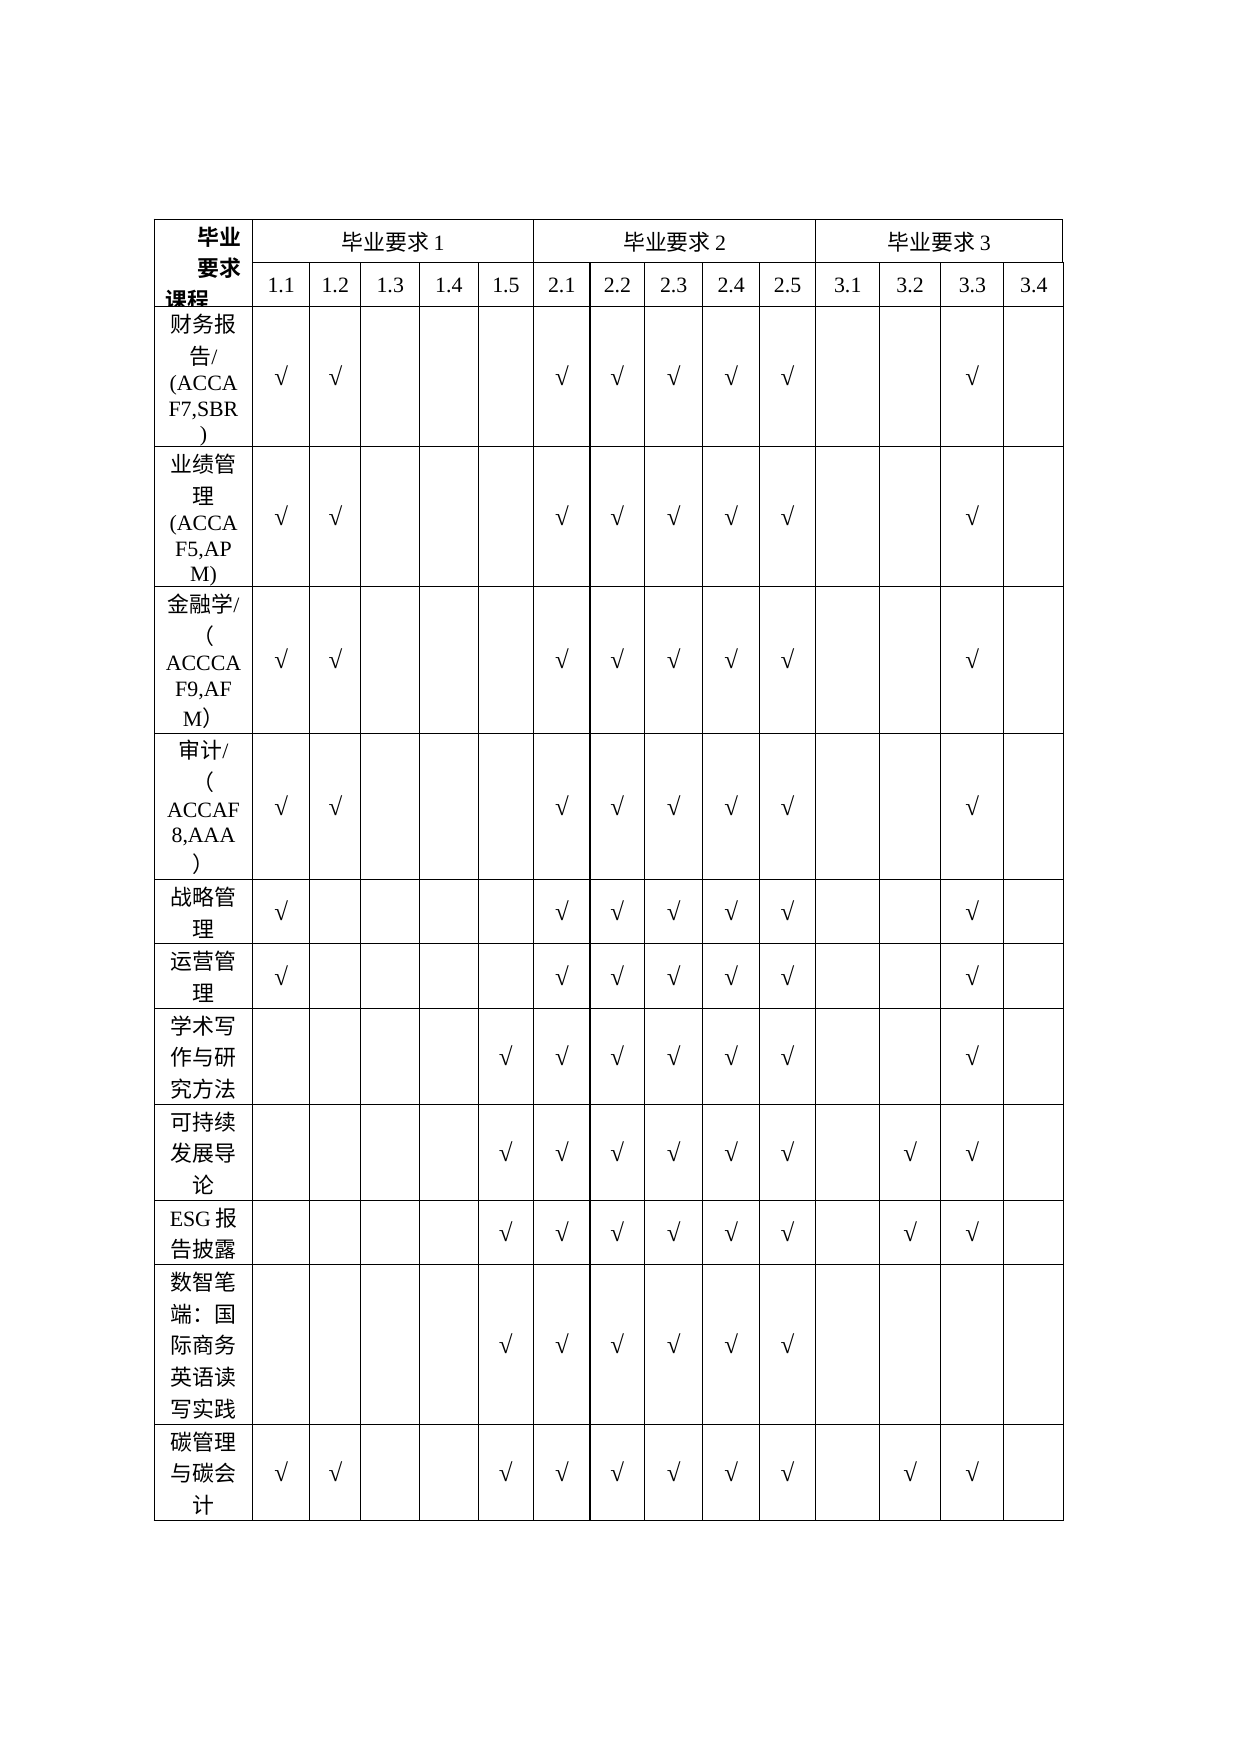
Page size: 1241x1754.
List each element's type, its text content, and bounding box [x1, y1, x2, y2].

table_cell [1004, 944, 1063, 1008]
table_cell [361, 587, 419, 732]
table_cell 3.1 [816, 263, 879, 306]
table_cell 2.2 [591, 263, 644, 306]
table_cell √ [941, 1009, 1003, 1104]
table_cell √ [534, 1105, 589, 1200]
table_cell [310, 880, 360, 943]
table_cell √ [941, 1425, 1003, 1519]
table_cell √ [703, 307, 759, 446]
table_cell [253, 1105, 309, 1200]
table_cell 2.4 [703, 263, 759, 306]
table_cell [816, 734, 879, 879]
table_cell √ [645, 1009, 702, 1104]
table_cell [816, 1009, 879, 1104]
table_cell √ [534, 1425, 589, 1519]
table_cell [479, 944, 533, 1008]
table_cell [880, 307, 940, 446]
table_cell [361, 1201, 419, 1264]
table_cell √ [880, 1425, 940, 1519]
table_cell √ [479, 1425, 533, 1519]
table_cell 1.2 [310, 263, 360, 306]
table_header 毕业要求2 [534, 220, 815, 262]
table_cell √ [310, 734, 360, 879]
table_cell √ [253, 880, 309, 943]
table_cell √ [591, 880, 644, 943]
table_cell [1004, 587, 1063, 732]
table_cell 3.4 [1004, 263, 1063, 306]
table_cell [816, 1105, 879, 1200]
table_cell [361, 1009, 419, 1104]
table_cell [816, 944, 879, 1008]
table_cell [941, 1265, 1003, 1423]
table_cell √ [703, 1265, 759, 1423]
table_cell √ [645, 587, 702, 732]
table_cell 1.4 [420, 263, 478, 306]
table_cell √ [310, 587, 360, 732]
table_cell √ [645, 1265, 702, 1423]
table_cell √ [941, 944, 1003, 1008]
table_cell [361, 307, 419, 446]
table_cell √ [760, 1105, 815, 1200]
table_cell √ [703, 734, 759, 879]
table_cell √ [760, 1201, 815, 1264]
table_cell [361, 447, 419, 586]
table_cell 1.3 [361, 263, 419, 306]
table_cell [816, 587, 879, 732]
table_header 毕业 要求 课程 名称 [155, 220, 252, 306]
table_cell √ [591, 944, 644, 1008]
table_cell √ [479, 1265, 533, 1423]
table_cell [880, 734, 940, 879]
table_cell [361, 1425, 419, 1519]
table_cell [420, 1105, 478, 1200]
table_cell [361, 1265, 419, 1423]
table_cell √ [941, 587, 1003, 732]
table_cell √ [760, 734, 815, 879]
table_cell √ [645, 1425, 702, 1519]
table_cell √ [941, 880, 1003, 943]
table_cell [420, 1425, 478, 1519]
table_cell √ [310, 447, 360, 586]
table_cell 数智笔端：国际商务英语读写实践 [155, 1265, 252, 1423]
table_cell 2.3 [645, 263, 702, 306]
table_cell 财务报告/(ACCAF7,SBR) [155, 307, 252, 446]
table_cell [816, 307, 879, 446]
table_cell √ [760, 447, 815, 586]
table_cell √ [703, 587, 759, 732]
table_cell [310, 1201, 360, 1264]
table_cell [253, 1009, 309, 1104]
table_cell √ [703, 1201, 759, 1264]
table_cell [880, 880, 940, 943]
table_cell √ [760, 944, 815, 1008]
table_cell √ [703, 1425, 759, 1519]
table_header 毕业要求3 [816, 220, 1062, 262]
table_cell √ [534, 880, 589, 943]
table_cell [361, 734, 419, 879]
table_cell √ [591, 447, 644, 586]
table_cell [310, 1105, 360, 1200]
table_cell √ [645, 1201, 702, 1264]
table_cell [420, 587, 478, 732]
table_cell √ [591, 1105, 644, 1200]
table_cell √ [880, 1201, 940, 1264]
table_cell √ [941, 734, 1003, 879]
table_cell √ [645, 447, 702, 586]
table_cell [880, 447, 940, 586]
table_cell [253, 1265, 309, 1423]
table_cell [880, 944, 940, 1008]
table_cell [420, 1009, 478, 1104]
table_cell 2.1 [534, 263, 589, 306]
table_cell √ [760, 1265, 815, 1423]
table_cell [816, 880, 879, 943]
table_cell √ [941, 1105, 1003, 1200]
table_cell √ [760, 1425, 815, 1519]
table_header 毕业要求1 [253, 220, 533, 262]
table_cell [1004, 734, 1063, 879]
table_cell [310, 1265, 360, 1423]
table_cell 审计/（ACCAF8,AAA） [155, 734, 252, 879]
table_cell 金融学/（ACCCAF9,AFM） [155, 587, 252, 732]
table_cell [420, 944, 478, 1008]
table_cell √ [591, 1201, 644, 1264]
table_cell [479, 734, 533, 879]
table_cell [1004, 1425, 1063, 1519]
table_cell √ [591, 587, 644, 732]
table_cell √ [310, 1425, 360, 1519]
table_cell [420, 1265, 478, 1423]
table_cell [310, 944, 360, 1008]
table_cell [361, 880, 419, 943]
table_cell [880, 587, 940, 732]
table_cell √ [941, 447, 1003, 586]
table_cell [420, 447, 478, 586]
table_cell √ [534, 734, 589, 879]
table_cell √ [703, 880, 759, 943]
table_cell [1004, 1265, 1063, 1423]
table_cell √ [591, 1425, 644, 1519]
table_cell √ [591, 734, 644, 879]
table_cell √ [253, 1425, 309, 1519]
table_cell [420, 1201, 478, 1264]
table_cell √ [703, 1009, 759, 1104]
table_cell [361, 1105, 419, 1200]
table_cell √ [760, 1009, 815, 1104]
table_cell √ [534, 944, 589, 1008]
table_cell 1.5 [479, 263, 533, 306]
table_cell √ [253, 307, 309, 446]
table_cell ESG报告披露 [155, 1201, 252, 1264]
table_cell √ [645, 307, 702, 446]
table_cell 3.2 [880, 263, 940, 306]
table_cell √ [760, 880, 815, 943]
table_cell [880, 1265, 940, 1423]
table_cell [361, 944, 419, 1008]
table_cell √ [645, 1105, 702, 1200]
table_cell [1004, 307, 1063, 446]
table_cell √ [253, 587, 309, 732]
table_cell 学术写作与研究方法 [155, 1009, 252, 1104]
table_cell √ [310, 307, 360, 446]
table_cell [880, 1009, 940, 1104]
table_cell √ [760, 587, 815, 732]
table_cell √ [591, 1009, 644, 1104]
table_cell [479, 587, 533, 732]
table_cell √ [534, 307, 589, 446]
table_cell √ [645, 944, 702, 1008]
table_cell √ [645, 880, 702, 943]
table_cell √ [534, 1265, 589, 1423]
table_cell 3.3 [941, 263, 1003, 306]
table_cell 碳管理与碳会计 [155, 1425, 252, 1519]
table_cell [1004, 1105, 1063, 1200]
table_cell √ [703, 447, 759, 586]
table_cell √ [880, 1105, 940, 1200]
table_cell √ [703, 944, 759, 1008]
table_cell [1004, 447, 1063, 586]
table_cell √ [534, 1009, 589, 1104]
table_cell [479, 307, 533, 446]
table_cell [816, 447, 879, 586]
table_cell [253, 1201, 309, 1264]
table_cell √ [253, 734, 309, 879]
table_cell [816, 1265, 879, 1423]
table_cell [816, 1425, 879, 1519]
table_cell √ [941, 1201, 1003, 1264]
table_cell 可持续发展导论 [155, 1105, 252, 1200]
table_cell 战略管理 [155, 880, 252, 943]
table_cell √ [534, 1201, 589, 1264]
table_cell √ [760, 307, 815, 446]
table_cell √ [479, 1201, 533, 1264]
table_cell [479, 447, 533, 586]
table_cell √ [591, 1265, 644, 1423]
table_cell [420, 880, 478, 943]
table_cell √ [941, 307, 1003, 446]
table_cell [310, 1009, 360, 1104]
table_cell [1004, 1201, 1063, 1264]
table_cell [479, 880, 533, 943]
table_cell [420, 734, 478, 879]
table_cell √ [253, 447, 309, 586]
table_cell √ [479, 1009, 533, 1104]
table_cell [1004, 1009, 1063, 1104]
table_cell [420, 307, 478, 446]
table_cell 业绩管理(ACCAF5,APM) [155, 447, 252, 586]
table_cell 运营管理 [155, 944, 252, 1008]
table_cell √ [645, 734, 702, 879]
table_cell [816, 1201, 879, 1264]
table_cell √ [703, 1105, 759, 1200]
table_cell √ [479, 1105, 533, 1200]
table_cell √ [253, 944, 309, 1008]
table_cell 2.5 [760, 263, 815, 306]
table_cell √ [534, 587, 589, 732]
table_cell √ [591, 307, 644, 446]
table_cell [1004, 880, 1063, 943]
table_cell √ [534, 447, 589, 586]
table_cell 1.1 [253, 263, 309, 306]
